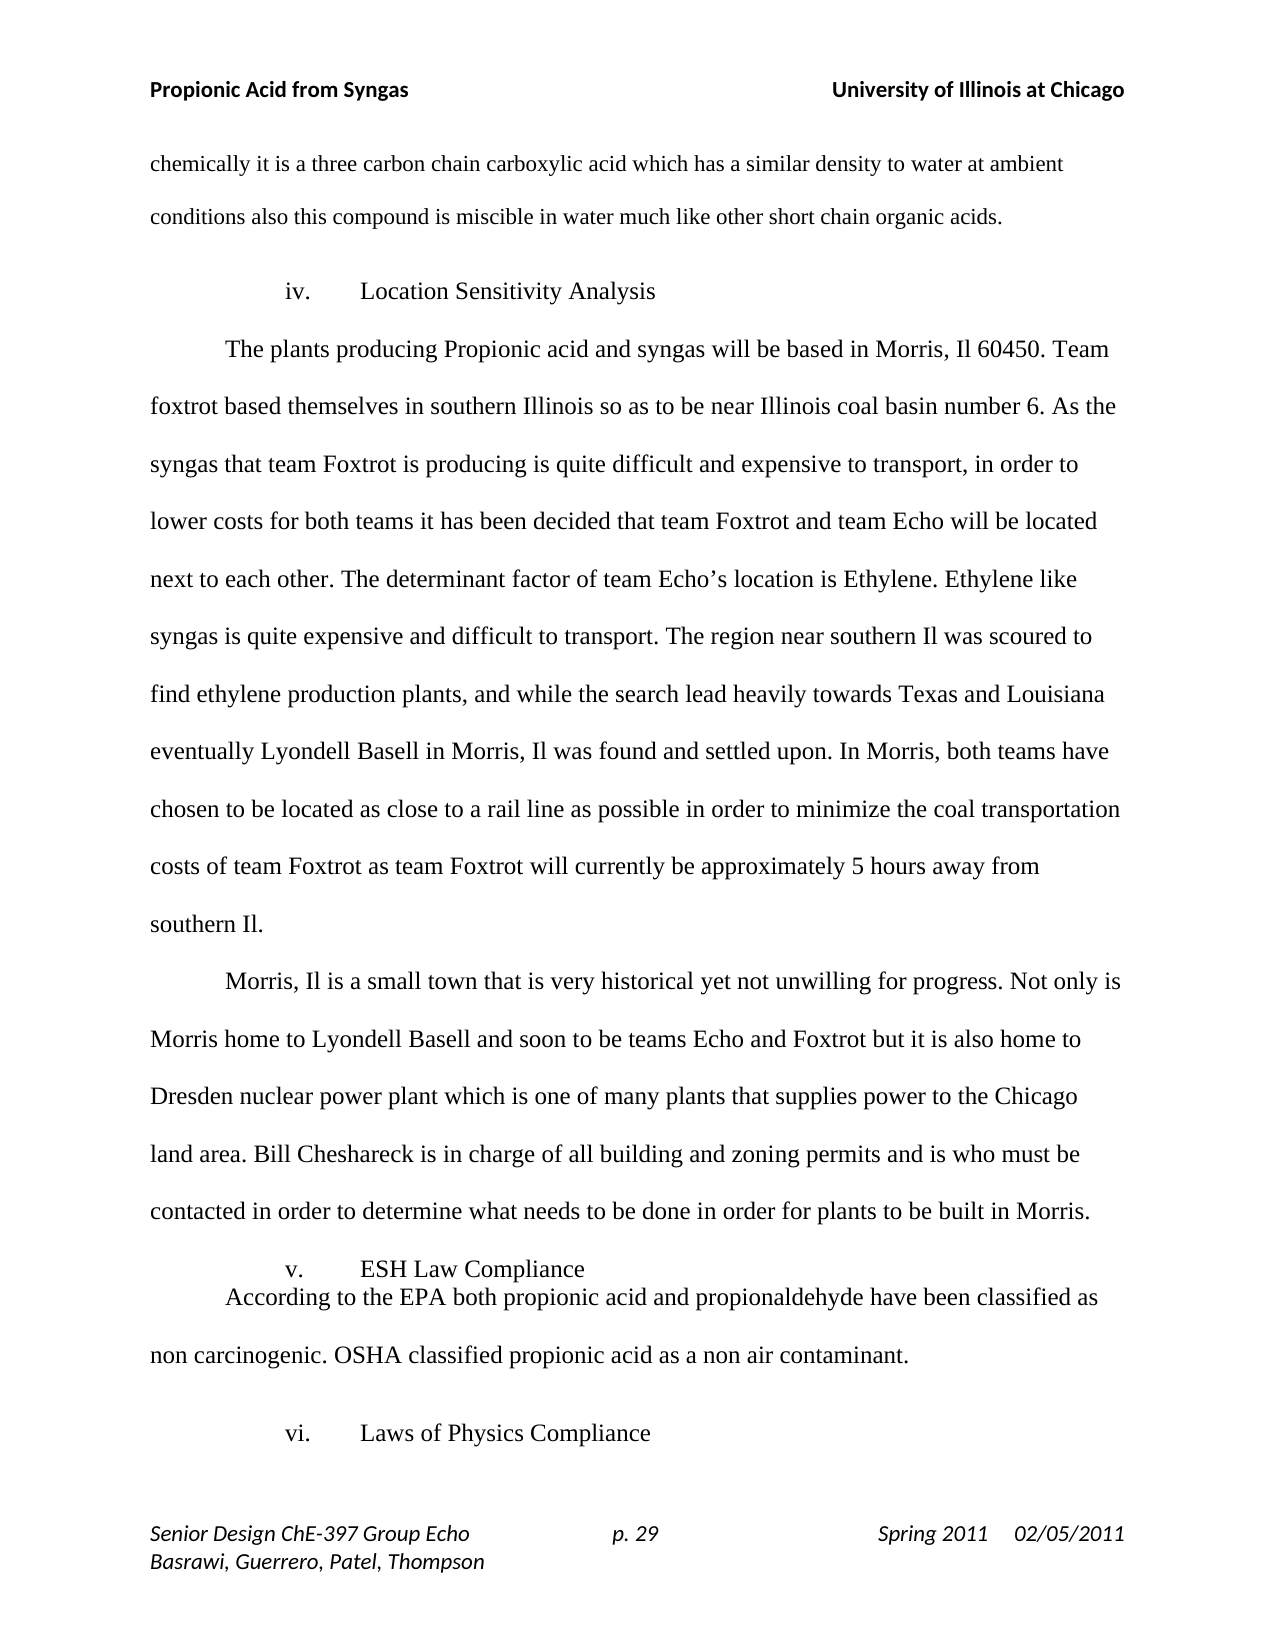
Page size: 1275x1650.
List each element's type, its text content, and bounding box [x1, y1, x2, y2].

list ESH Law Compliance [285, 1254, 1125, 1282]
list Location Sensitivity Analysis [285, 276, 1125, 305]
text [150, 150, 1125, 229]
list Laws of Physics Compliance [285, 1418, 1125, 1447]
text Morris, Il is a small town that is very historical yet not unwilling for progress. Not only is Morris home to Lyondell Basell and soon to be teams Echo and Foxtrot but it is also home to Dresden nuclear power plant which is one of many plants that supplies power to the Chicago land area. Bill Cheshareck is in charge of all building and zoning permits and is who must be contacted in order to determine what needs to be done in order for plants to be built in Morris. [150, 966, 1125, 1225]
text The plants producing Propionic acid and syngas will be based in Morris, Il 60450. Team foxtrot based themselves in southern Illinois so as to be near Illinois coal basin number 6. As the syngas that team Foxtrot is producing is quite difficult and expensive to transport, in order to lower costs for both teams it has been decided that team Foxtrot and team Echo will be located next to each other. The determinant factor of team Echo’s location is Ethylene. Ethylene like syngas is quite expensive and difficult to transport. The region near southern Il was scoured to find ethylene production plants, and while the search lead heavily towards Texas and Louisiana eventually Lyondell Basell in Morris, Il was found and settled upon. In Morris, both teams have chosen to be located as close to a rail line as possible in order to minimize the coal transportation costs of team Foxtrot as team Foxtrot will currently be approximately 5 hours away from southern Il. [150, 334, 1125, 937]
text According to the EPA both propionic acid and propionaldehyde have been classified as non carcinogenic. OSHA classified propionic acid as a non air contaminant. [150, 1282, 1125, 1369]
